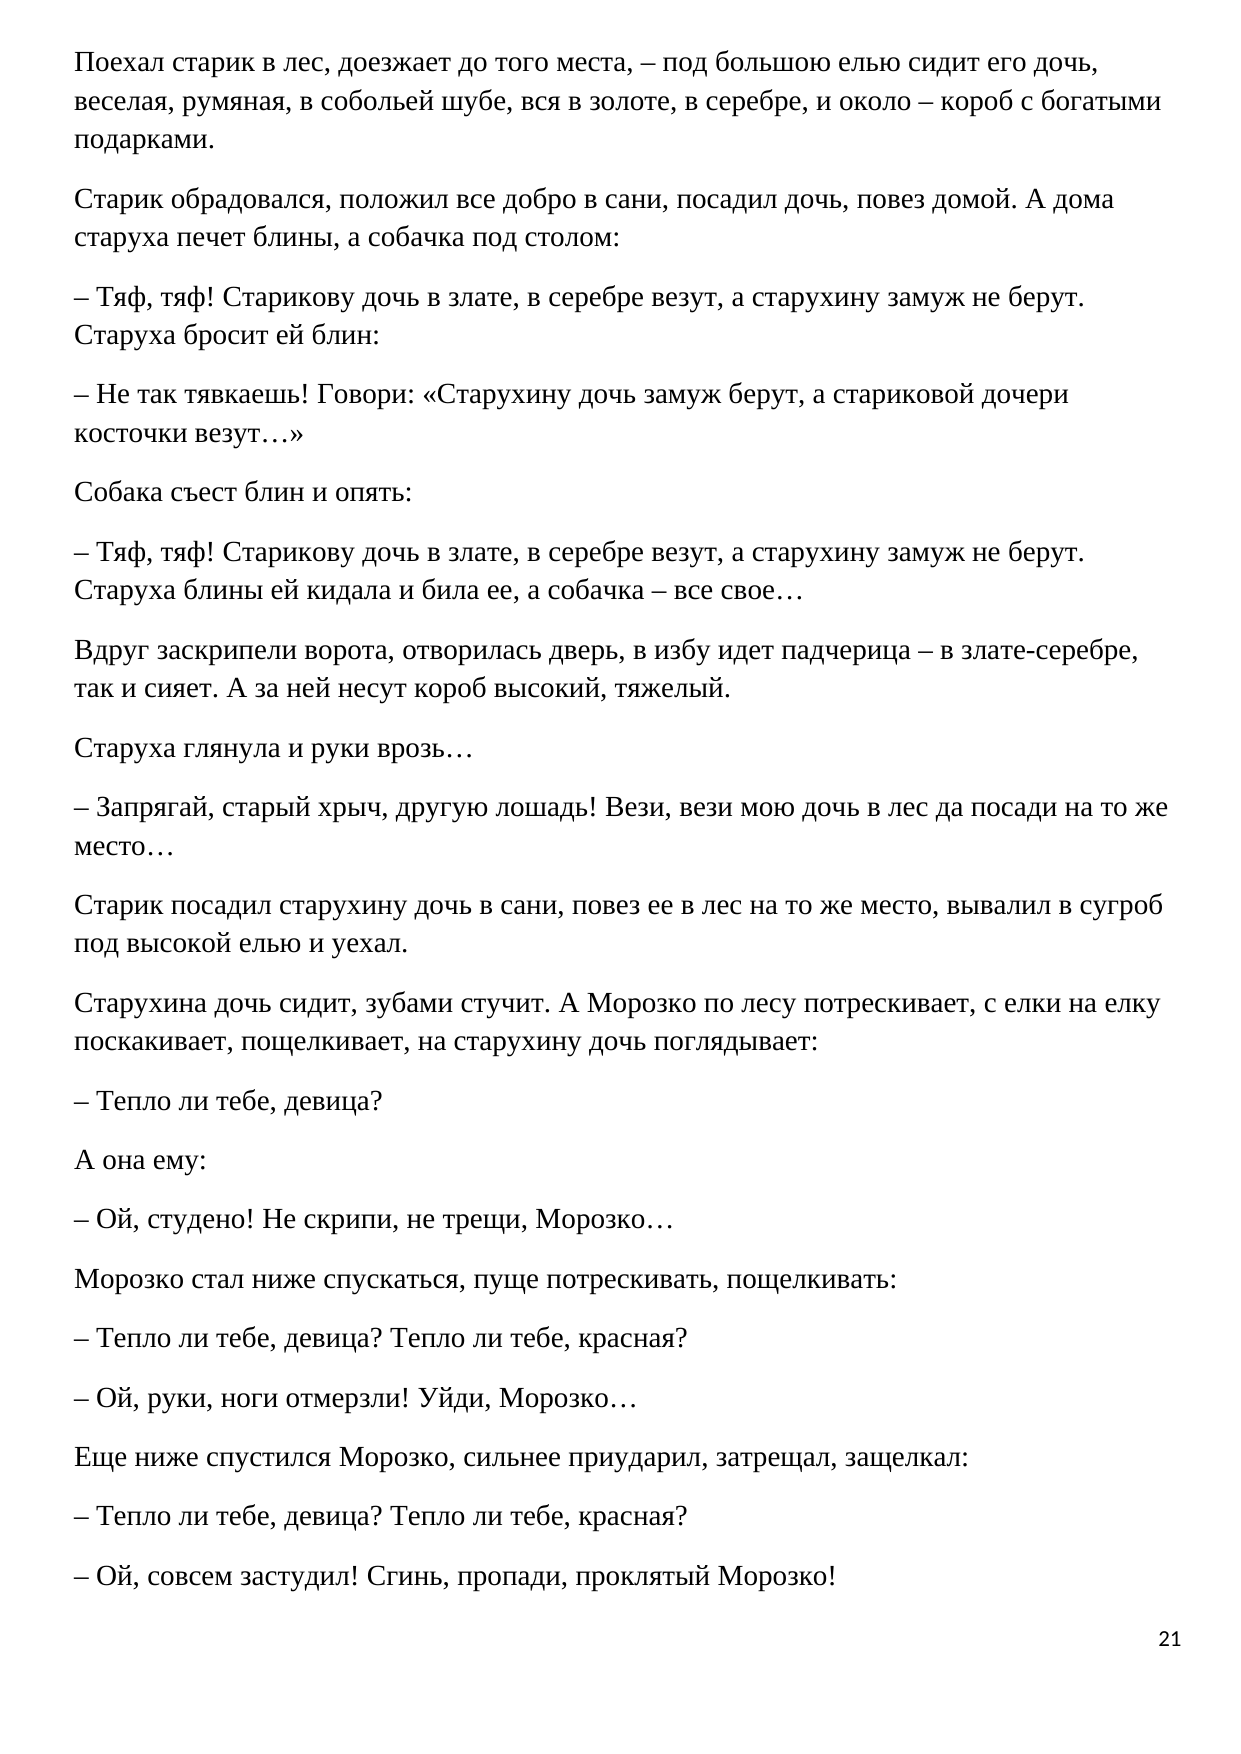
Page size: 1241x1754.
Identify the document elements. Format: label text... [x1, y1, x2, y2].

text – Тепло ли тебе, девица? Тепло ли тебе, красная? [74, 1320, 1181, 1354]
text Старуха глянула и руки врозь… [74, 730, 1181, 763]
text Еще ниже спустился Морозко, сильнее приударил, затрещал, защелкал: [74, 1439, 1181, 1473]
text Морозко стал ниже спускаться, пуще потрескивать, пощелкивать: [74, 1261, 1181, 1294]
text Вдруг заскрипели ворота, отворилась дверь, в избу идет падчерица – в злате-серебре, так и сияет. А за ней несут короб высокий, тяжелый. [74, 632, 1181, 704]
text – Тяф, тяф! Старикову дочь в злате, в серебре везут, а старухину замуж не берут. Старуха бросит ей блин: [74, 279, 1181, 351]
text Старик посадил старухину дочь в сани, повез ее в лес на то же место, вывалил в сугроб под высокой елью и уехал. [74, 887, 1181, 959]
text – Запрягай, старый хрыч, другую лошадь! Вези, вези мою дочь в лес да посади на то же место… [74, 789, 1181, 861]
text – Не так тявкаешь! Говори: «Старухину дочь замуж берут, а стариковой дочери косточки везут…» [74, 377, 1181, 449]
text Поехал старик в лес, доезжает до того места, – под большою елью сидит его дочь, веселая, румяная, в собольей шубе, вся в золоте, в серебре, и около – короб с богатыми подарками. [74, 44, 1181, 155]
text – Ой, студено! Не скрипи, не трещи, Морозко… [74, 1202, 1181, 1235]
text – Ой, совсем застудил! Сгинь, пропади, проклятый Морозко! [74, 1558, 1181, 1591]
text Старухина дочь сидит, зубами стучит. А Морозко по лесу потрескивает, с елки на елку поскакивает, пощелкивает, на старухину дочь поглядывает: [74, 985, 1181, 1057]
text – Тепло ли тебе, девица? [74, 1083, 1181, 1116]
text Собака съест блин и опять: [74, 474, 1181, 508]
text А она ему: [74, 1142, 1181, 1176]
text – Ой, руки, ноги отмерзли! Уйди, Морозко… [74, 1380, 1181, 1413]
text Старик обрадовался, положил все добро в сани, посадил дочь, повез домой. А дома старуха печет блины, а собачка под столом: [74, 181, 1181, 253]
text – Тепло ли тебе, девица? Тепло ли тебе, красная? [74, 1498, 1181, 1532]
text – Тяф, тяф! Старикову дочь в злате, в серебре везут, а старухину замуж не берут. Старуха блины ей кидала и била ее, а собачка – все свое… [74, 534, 1181, 606]
